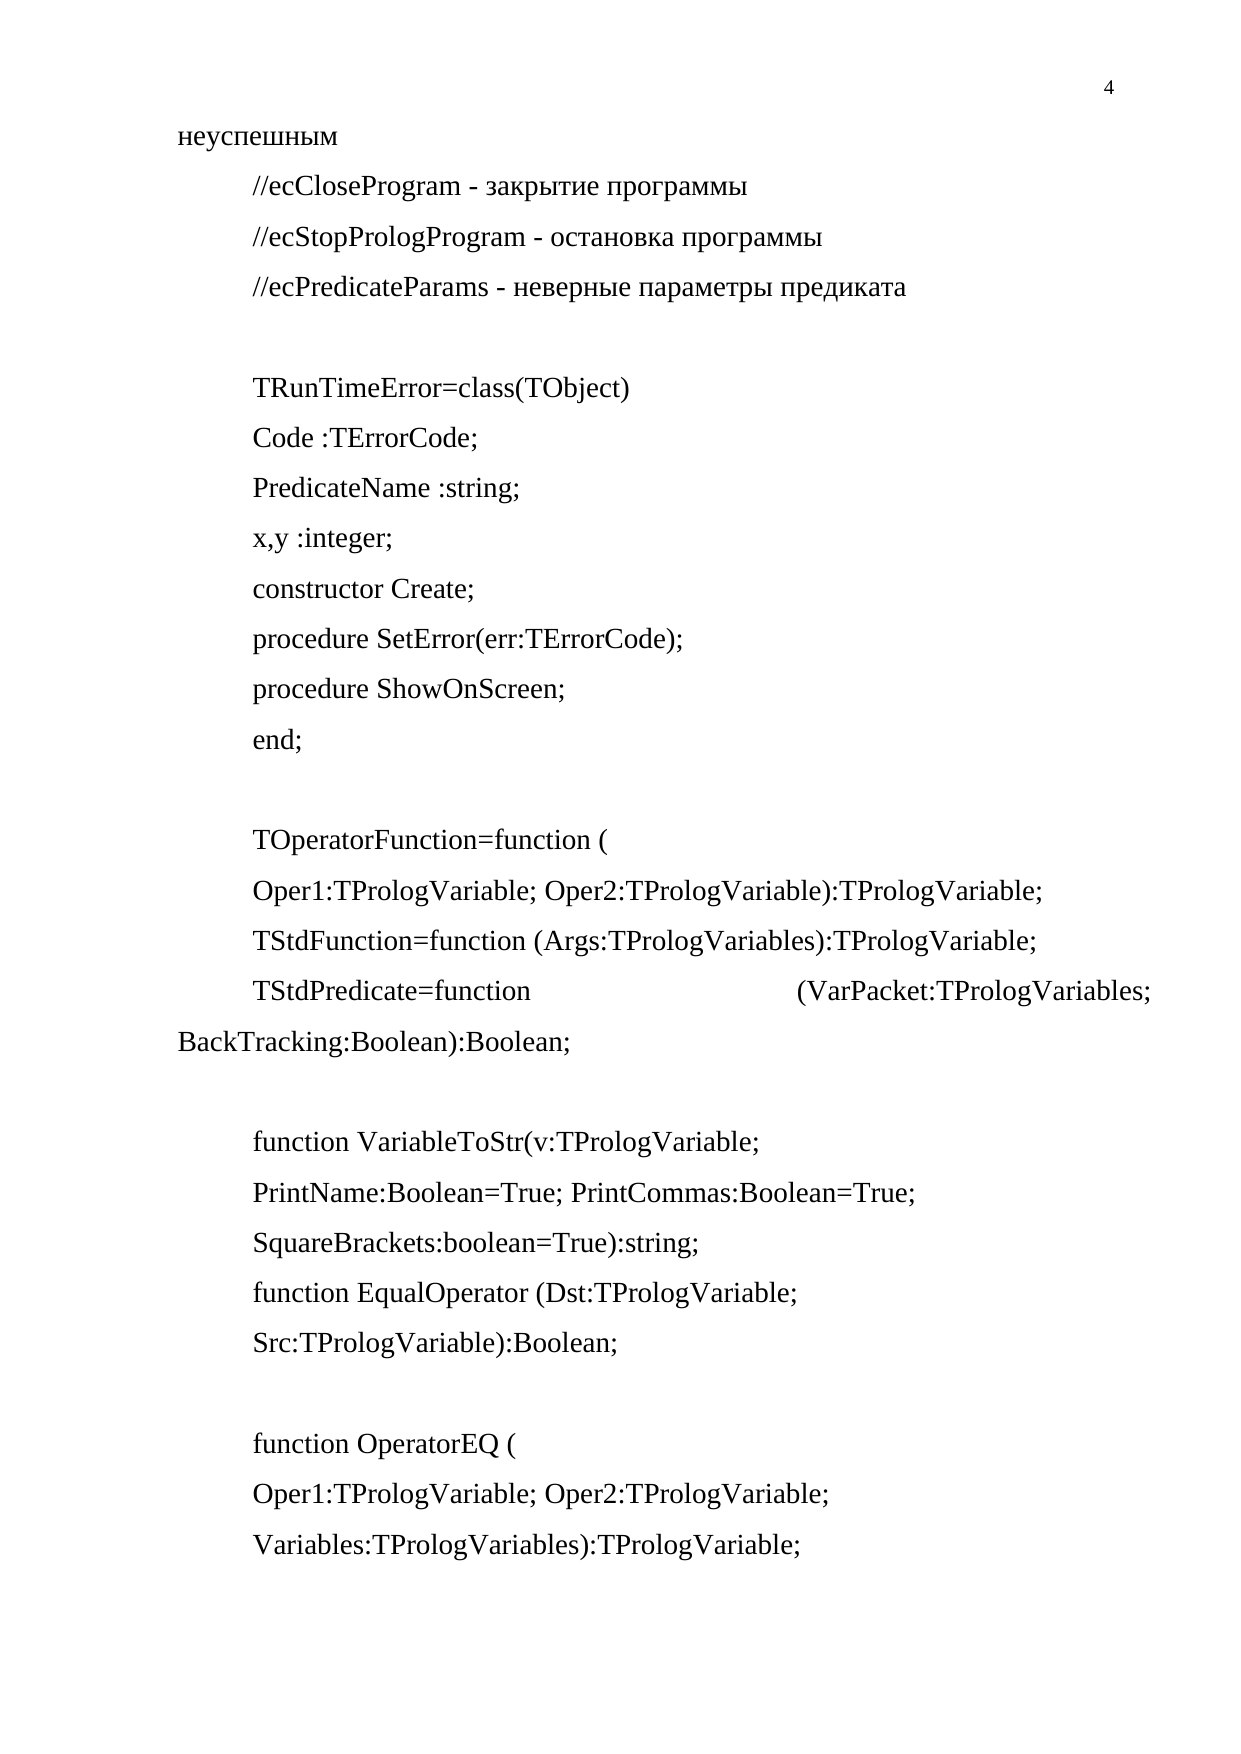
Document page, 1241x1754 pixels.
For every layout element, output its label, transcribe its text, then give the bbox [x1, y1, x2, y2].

text procedure ShowOnScreen; [177, 672, 1152, 705]
text function EqualOperator (Dst:TPrologVariable; [177, 1275, 1152, 1309]
text Variables:TPrologVariables):TPrologVariable; [177, 1527, 1152, 1560]
text PrintName:Boolean=True; PrintCommas:Boolean=True; [177, 1175, 1152, 1208]
text TStdPredicate=function (VarPacket:TPrologVariables; BackTracking:Boolean):Boolean; [177, 973, 1152, 1057]
text end; [177, 722, 1152, 755]
text constructor Create; [177, 571, 1152, 604]
text x,y :integer; [177, 521, 1152, 554]
text PredicateName :string; [177, 470, 1152, 504]
text SquareBrackets:boolean=True):string; [177, 1225, 1152, 1258]
text function VariableToStr(v:TPrologVariable; [177, 1124, 1152, 1158]
text TRunTimeError=class(TObject) [177, 370, 1152, 403]
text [177, 118, 1152, 152]
text //ecStopPrologProgram - остановка программы [177, 219, 1152, 252]
text TOperatorFunction=function ( [177, 822, 1152, 856]
text Oper1:TPrologVariable; Oper2:TPrologVariable):TPrologVariable; [177, 873, 1152, 906]
text Code :TErrorCode; [177, 420, 1152, 453]
text Oper1:TPrologVariable; Oper2:TPrologVariable; [177, 1477, 1152, 1510]
text //ecPredicateParams - неверные параметры предиката [177, 269, 1152, 303]
text procedure SetError(err:TErrorCode); [177, 621, 1152, 655]
text Src:TPrologVariable):Boolean; [177, 1326, 1152, 1359]
text TStdFunction=function (Args:TPrologVariables):TPrologVariable; [177, 923, 1152, 957]
text //ecCloseProgram - закрытие программы [177, 168, 1152, 202]
text function OperatorEQ ( [177, 1426, 1152, 1460]
